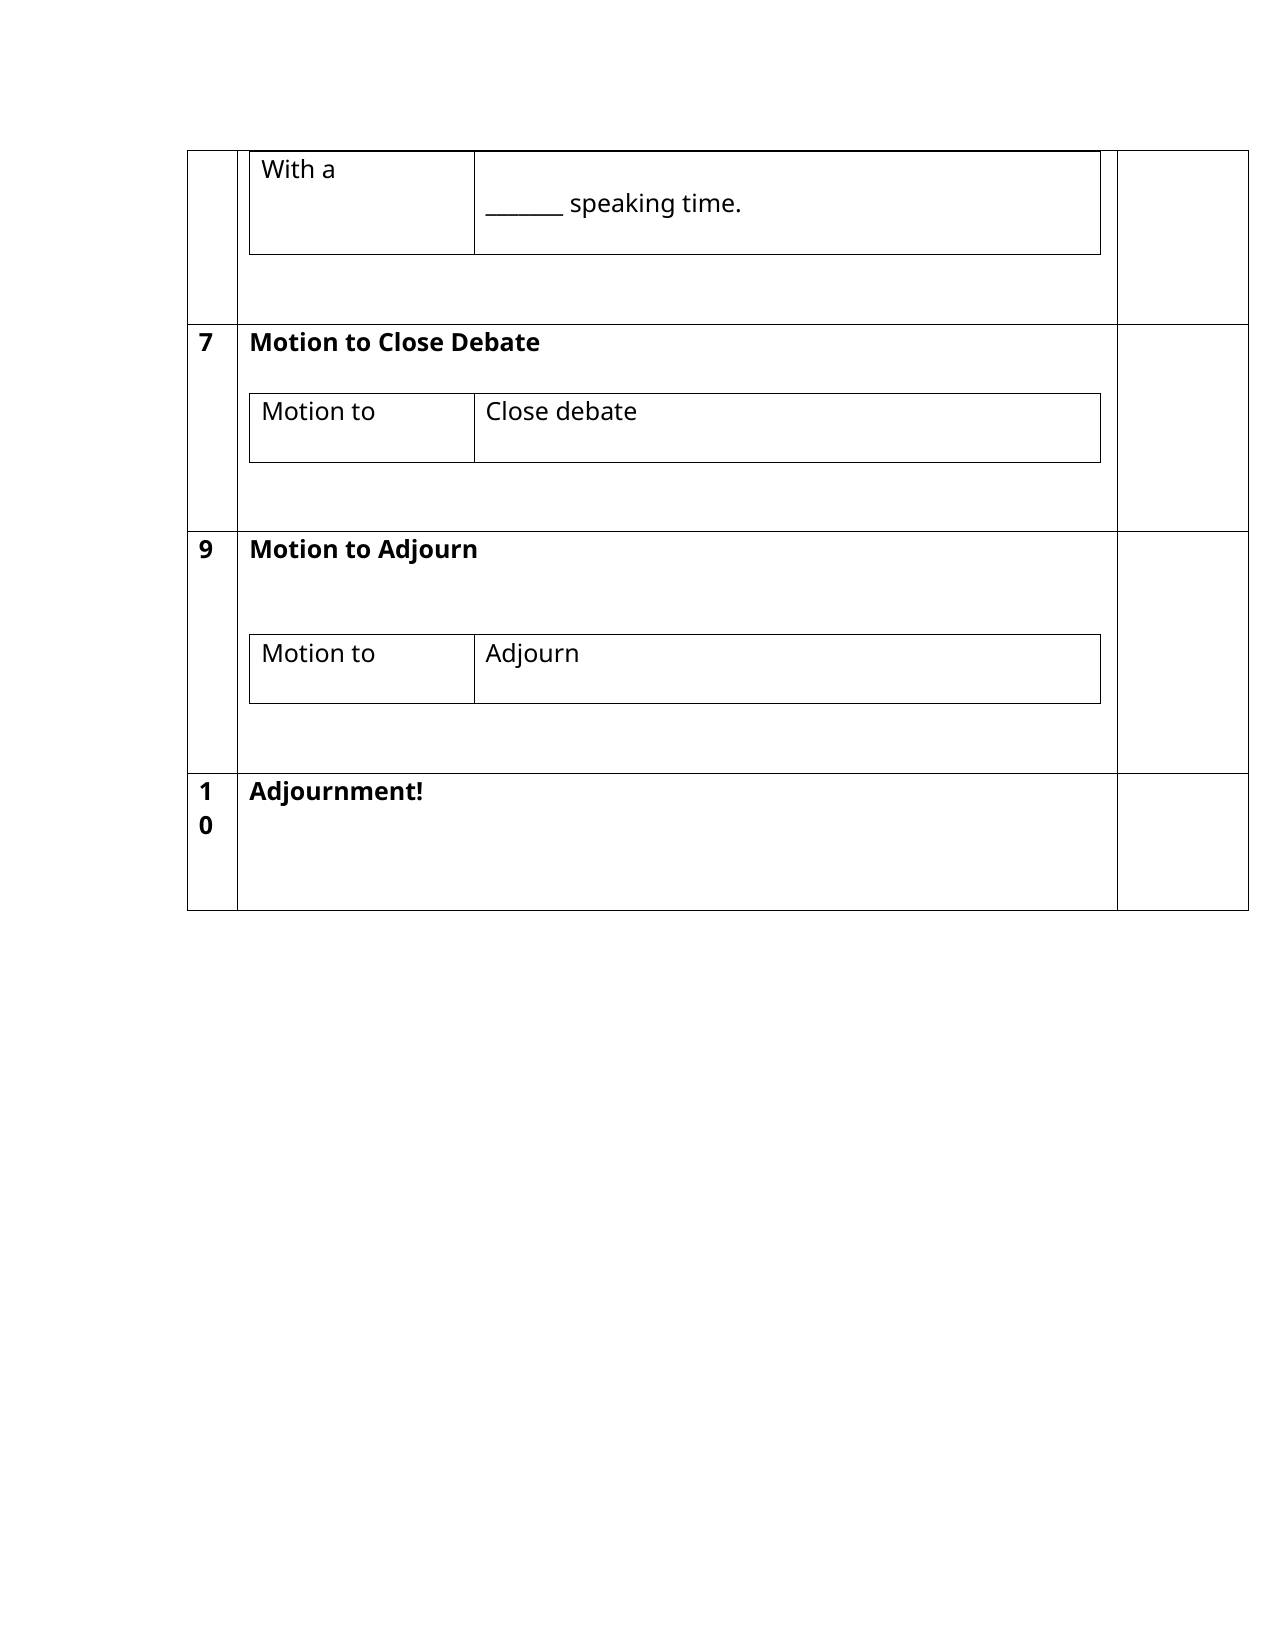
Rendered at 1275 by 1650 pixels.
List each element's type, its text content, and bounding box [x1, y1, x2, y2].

table_cell Adjournment! [238, 774, 1117, 910]
table_cell [1118, 151, 1248, 323]
table_cell 9 [188, 532, 237, 772]
table_cell Motion to Close Debate [238, 325, 1117, 531]
table_cell 6 [188, 151, 237, 323]
table_cell [1118, 325, 1248, 531]
table_cell 10 [188, 774, 237, 910]
table_cell 7 [188, 325, 237, 531]
table_cell Motion to Adjourn [238, 532, 1117, 772]
table_cell Moderated Caucus [238, 151, 1117, 323]
table_cell [1118, 774, 1248, 910]
table_cell [1118, 532, 1248, 772]
